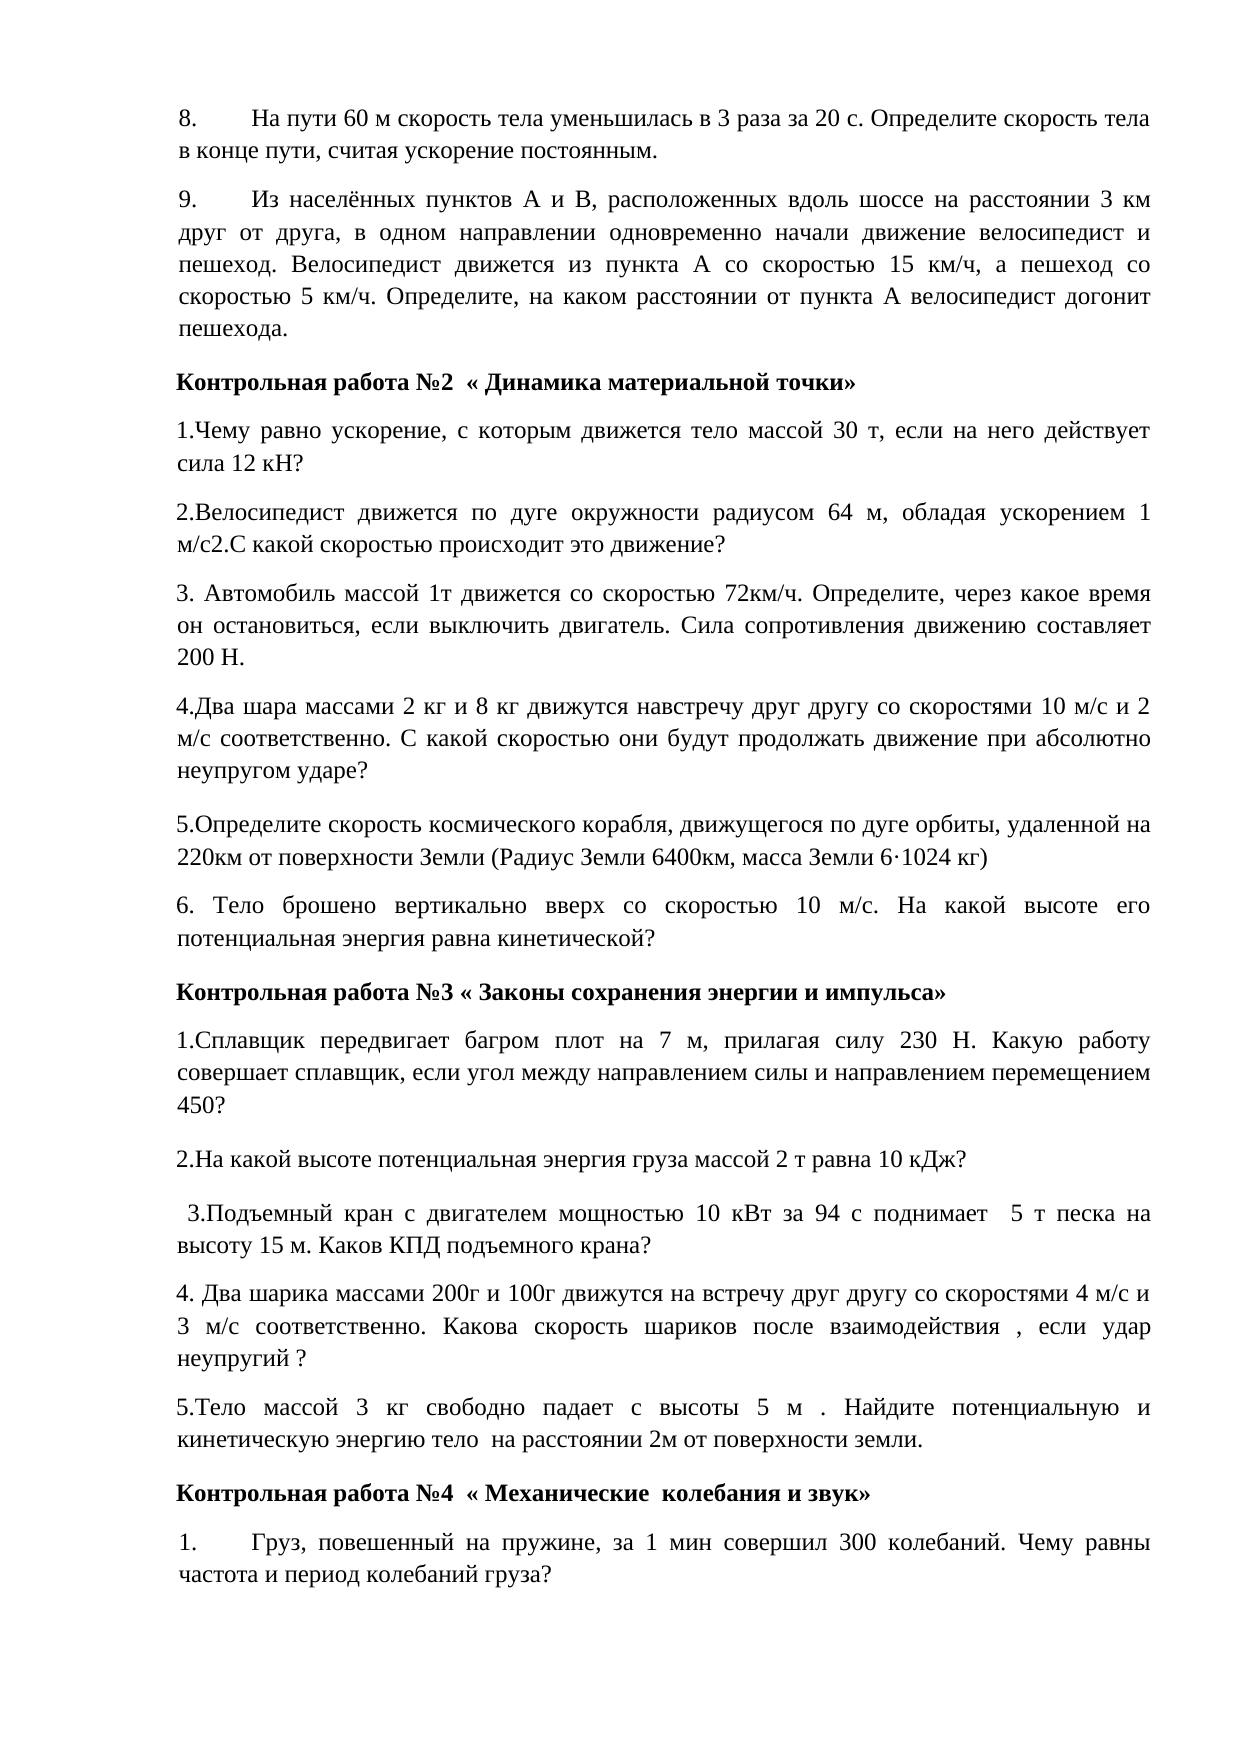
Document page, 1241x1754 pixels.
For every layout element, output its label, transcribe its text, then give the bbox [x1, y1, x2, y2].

text 2.На какой высоте потенциальная энергия груза массой 2 т равна 10 кДж? [176, 1144, 1152, 1172]
text 4. Два шарика массами 200г и 100г движутся на встречу друг другу со скоростями 4 м/с и 3 м/с соответственно. Какова скорость шариков после взаимодействия , если удар неупругий ? [176, 1278, 1152, 1372]
list Груз, повешенный на пружине, за 1 мин совершил 300 колебаний. Чему равны частота и период колебаний груза? [178, 1527, 1152, 1588]
list На пути 60 м скорость тела уменьшилась в 3 раза за 20 с. Определите скорость тела в конце пути, считая ускорение постоянным. [178, 103, 1152, 164]
text Контрольная работа №3 « Законы сохранения энергии и импульса» [176, 977, 1152, 1006]
text 3.Подъемный кран с двигателем мощностью 10 кВт за 94 с поднимает 5 т песка на высоту 15 м. Каков КПД подъемного крана? [176, 1198, 1152, 1258]
text 1.Чему равно ускорение, с которым движется тело массой 30 т, если на него действует сила 12 кН? [176, 416, 1152, 477]
text 6. Тело брошено вертикально вверх со скоростью 10 м/с. На какой высоте его потенциальная энергия равна кинетической? [176, 891, 1152, 952]
text 5.Определите скорость космического корабля, движущегося по дуге орбиты, удаленной на 220км от поверхности Земли (Радиус Земли 6400км, масса Земли 6·1024 кг) [176, 809, 1152, 870]
text 2.Велосипедист движется по дуге окружности радиусом 64 м, обладая ускорением 1 м/с2.С какой скоростью происходит это движение? [176, 497, 1152, 557]
text 4.Два шара массами 2 кг и 8 кг движутся навстречу друг другу со скоростями 10 м/с и 2 м/с соответственно. С какой скоростью они будут продолжать движение при абсолютно неупругом ударе? [176, 691, 1152, 784]
text Контрольная работа №2 « Динамика материальной точки» [176, 367, 1152, 396]
text 1.Сплавщик передвигает багром плот на 7 м, прилагая силу 230 Н. Какую работу совершает сплавщик, если угол между направлением силы и направлением перемещением 450? [176, 1025, 1152, 1118]
text 5.Тело массой 3 кг свободно падает с высоты 5 м . Найдите потенциальную и кинетическую энергию тело на расстоянии 2м от поверхности земли. [176, 1392, 1152, 1453]
text 3. Автомобиль массой 1т движется со скоростью 72км/ч. Определите, через какое время он остановиться, если выключить двигатель. Сила сопротивления движению составляет 200 Н. [176, 578, 1152, 671]
text Контрольная работа №4 « Механические колебания и звук» [176, 1478, 1152, 1507]
list Из населённых пунктов А и В, расположенных вдоль шоссе на расстоянии 3 км друг от друга, в одном направлении одновременно начали движение велосипедист и пешеход. Велосипедист движется из пункта А со скоростью 15 км/ч, а пешеход со скоростью 5 км/ч. Определите, на каком расстоянии от пункта А велосипедист догонит пешехода. [178, 184, 1152, 342]
